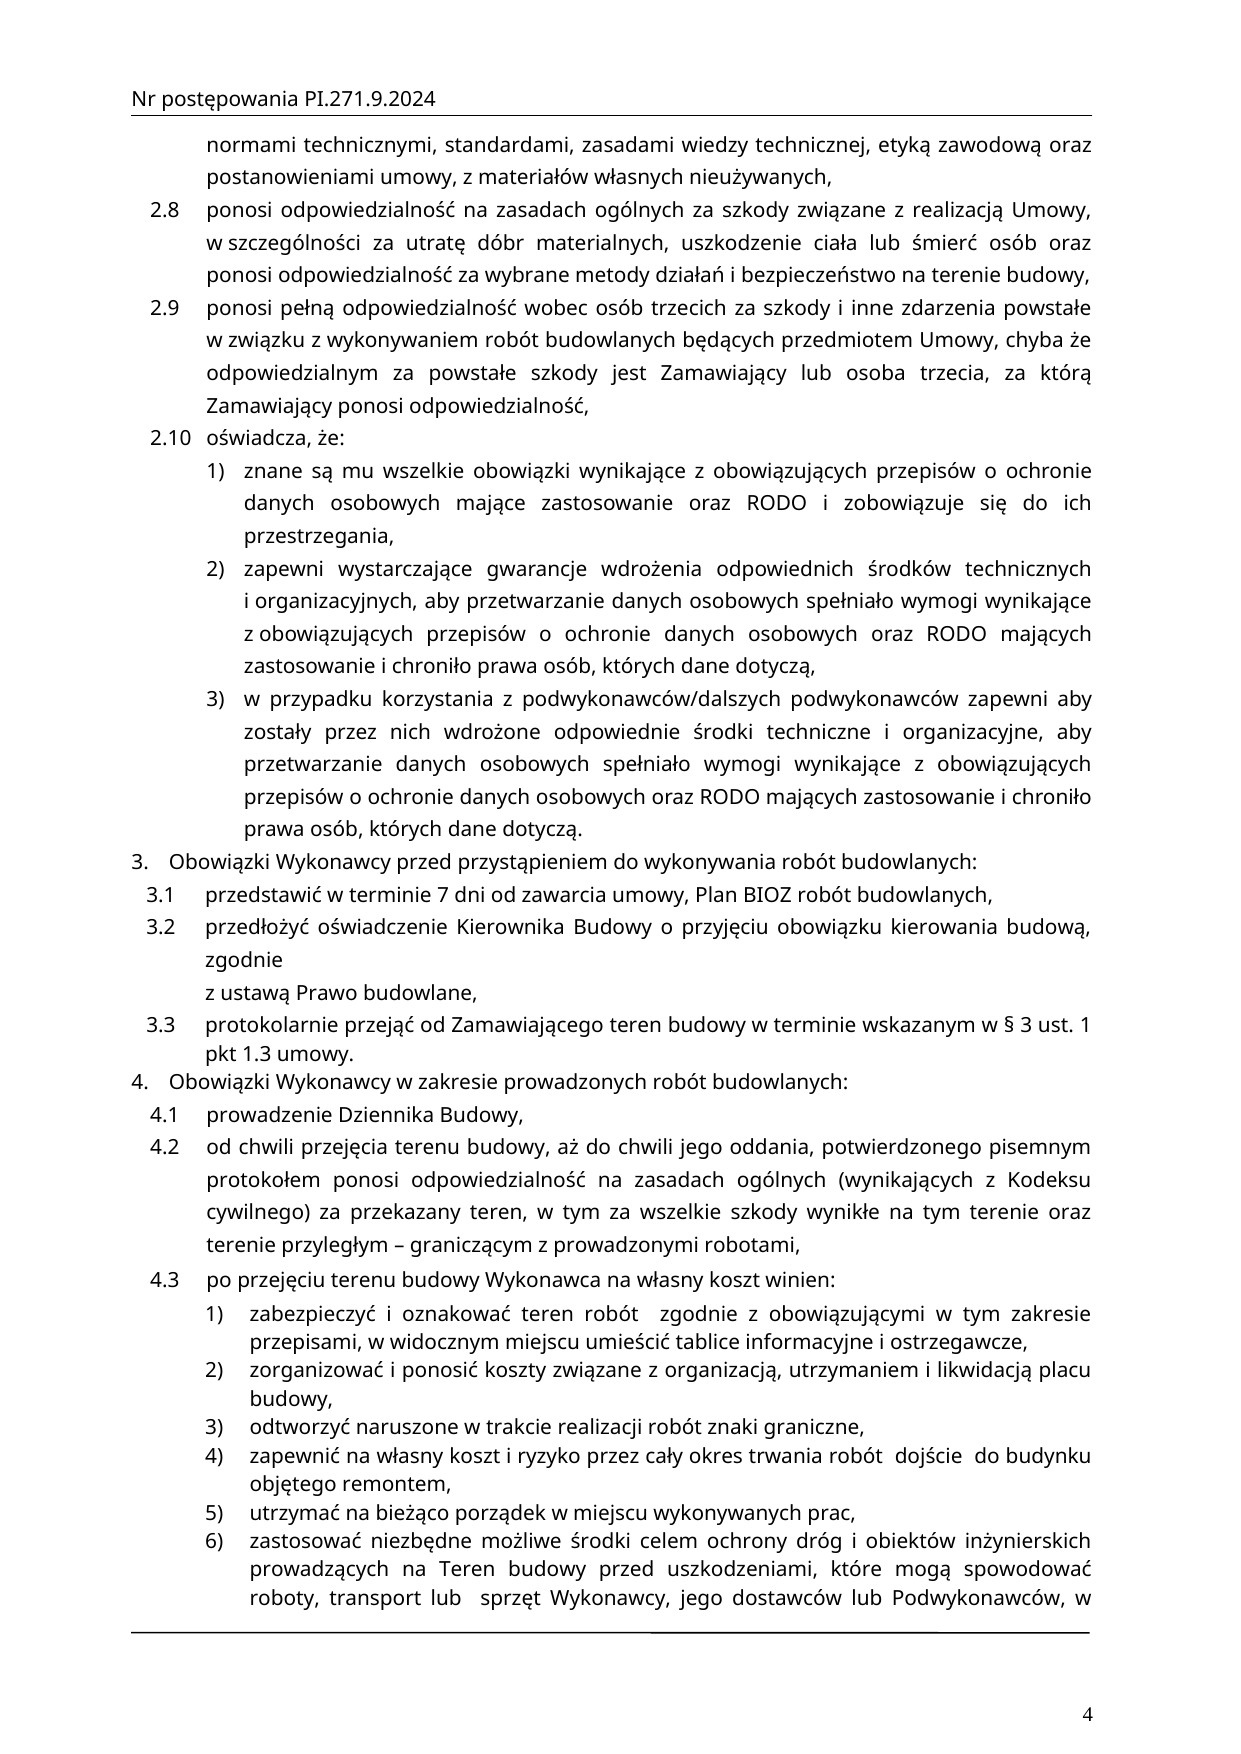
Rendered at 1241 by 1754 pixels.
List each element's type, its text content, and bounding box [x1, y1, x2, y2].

list zapewni wystarczające gwarancje wdrożenia odpowiednich środków technicznych i organizacyjnych, aby przetwarzanie danych osobowych spełniało wymogi wynikające z obowiązujących przepisów o ochronie danych osobowych oraz RODO mających zastosowanie i chroniło prawa osób, których dane dotyczą, [206, 554, 1092, 680]
list zorganizować i ponosić koszty związane z organizacją, utrzymaniem i likwidacją placu budowy, [205, 1356, 1092, 1412]
list od chwili przejęcia terenu budowy, aż do chwili jego oddania, potwierdzonego pisemnym protokołem ponosi odpowiedzialność na zasadach ogólnych (wynikających z Kodeksu cywilnego) za przekazany teren, w tym za wszelkie szkody wynikłe na tym terenie oraz terenie przyległym – graniczącym z prowadzonymi robotami, [150, 1132, 1092, 1258]
list Obowiązki Wykonawcy przed przystąpieniem do wykonywania robót budowlanych: [131, 847, 1092, 876]
list ponosi pełną odpowiedzialność wobec osób trzecich za szkody i inne zdarzenia powstałe w związku z wykonywaniem robót budowlanych będących przedmiotem Umowy, chyba że odpowiedzialnym za powstałe szkody jest Zamawiający lub osoba trzecia, za którą Zamawiający ponosi odpowiedzialność, [150, 293, 1092, 419]
list zabezpieczyć i oznakować teren robót zgodnie z obowiązującymi w tym zakresie przepisami, w widocznym miejscu umieścić tablice informacyjne i ostrzegawcze, [205, 1299, 1092, 1356]
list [205, 1526, 1092, 1611]
list protokolarnie przejąć od Zamawiającego teren budowy w terminie wskazanym w § 3 ust. 1 pkt 1.3 umowy. [146, 1010, 1092, 1067]
list ponosi odpowiedzialność na zasadach ogólnych za szkody związane z realizacją Umowy, w szczególności za utratę dóbr materialnych, uszkodzenie ciała lub śmierć osób oraz ponosi odpowiedzialność za wybrane metody działań i bezpieczeństwo na terenie budowy, [150, 195, 1092, 289]
list oświadcza, że: [150, 423, 1092, 452]
list przedstawić w terminie 7 dni od zawarcia umowy, Plan BIOZ robót budowlanych, [146, 880, 1092, 908]
list odtworzyć naruszone w trakcie realizacji robót znaki graniczne, [205, 1412, 1092, 1441]
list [150, 130, 1092, 191]
list prowadzenie Dziennika Budowy, [150, 1100, 1092, 1128]
list zapewnić na własny koszt i ryzyko przez cały okres trwania robót dojście do budynku objętego remontem, [205, 1441, 1092, 1498]
list utrzymać na bieżąco porządek w miejscu wykonywanych prac, [205, 1498, 1092, 1526]
list znane są mu wszelkie obowiązki wynikające z obowiązujących przepisów o ochronie danych osobowych mające zastosowanie oraz RODO i zobowiązuje się do ich przestrzegania, [206, 456, 1092, 549]
list po przejęciu terenu budowy Wykonawca na własny koszt winien: [150, 1263, 1092, 1294]
list w przypadku korzystania z podwykonawców/dalszych podwykonawców zapewni aby zostały przez nich wdrożone odpowiednie środki techniczne i organizacyjne, aby przetwarzanie danych osobowych spełniało wymogi wynikające z obowiązujących przepisów o ochronie danych osobowych oraz RODO mających zastosowanie i chroniło prawa osób, których dane dotyczą. [206, 684, 1092, 843]
list Obowiązki Wykonawcy w zakresie prowadzonych robót budowlanych: [131, 1067, 1092, 1096]
list przedłożyć oświadczenie Kierownika Budowy o przyjęciu obowiązku kierowania budową, zgodnie z ustawą Prawo budowlane, [146, 912, 1092, 1006]
